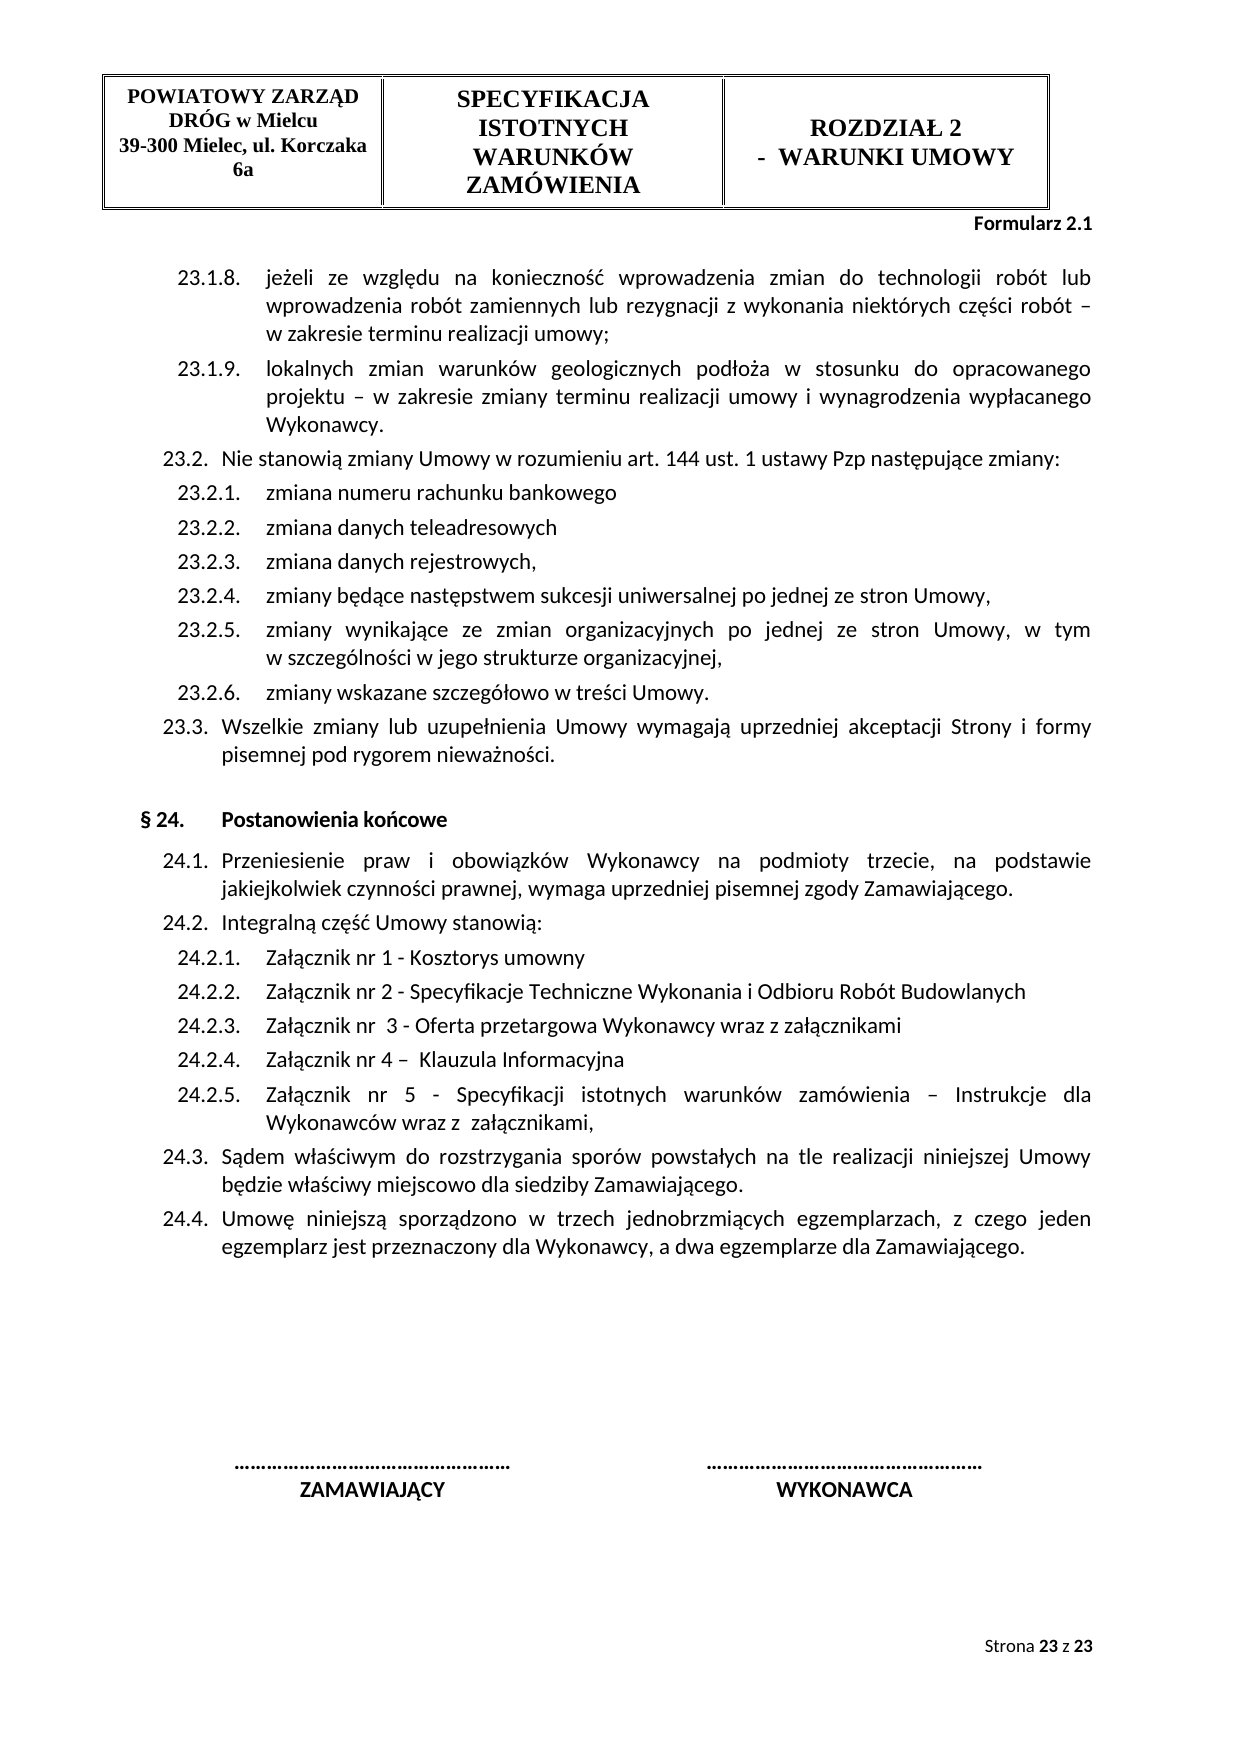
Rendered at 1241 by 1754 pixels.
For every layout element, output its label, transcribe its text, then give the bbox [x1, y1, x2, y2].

subtitle zmiany wynikające ze zmian organizacyjnych po jednej ze stron Umowy, w tym w szczególności w jego strukturze organizacyjnej, [177, 615, 1093, 671]
subtitle zmiany wskazane szczegółowo w treści Umowy. [177, 678, 1093, 706]
subtitle Załącznik nr 5 - Specyfikacji istotnych warunków zamówienia – Instrukcje dla Wykonawców wraz z załącznikami, [177, 1080, 1093, 1136]
subtitle zmiana danych teleadresowych [177, 513, 1093, 541]
subtitle zmiana danych rejestrowych, [177, 547, 1093, 575]
subtitle Załącznik nr 4 – Klauzula Informacyjna [177, 1045, 1093, 1073]
table_cell ZAMAWIAJĄCY [136, 1475, 608, 1503]
subtitle Integralną część Umowy stanowią: [162, 908, 1093, 936]
table_header …………………………………………… [608, 1447, 1080, 1475]
subtitle Załącznik nr 2 - Specyfikacje Techniczne Wykonania i Odbioru Robót Budowlanych [177, 977, 1093, 1005]
subtitle Umowę niniejszą sporządzono w trzech jednobrzmiących egzemplarzach, z czego jeden egzemplarz jest przeznaczony dla Wykonawcy, a dwa egzemplarze dla Zamawiającego. [162, 1204, 1093, 1260]
subtitle Postanowienia końcowe [162, 806, 1093, 833]
subtitle zmiany będące następstwem sukcesji uniwersalnej po jednej ze stron Umowy, [177, 581, 1093, 609]
table_header …………………………………………… [136, 1447, 608, 1475]
table_cell WYKONAWCA [608, 1475, 1080, 1503]
subtitle jeżeli ze względu na konieczność wprowadzenia zmian do technologii robót lub wprowadzenia robót zamiennych lub rezygnacji z wykonania niektórych części robót – w zakresie terminu realizacji umowy; [177, 263, 1093, 347]
subtitle Sądem właściwym do rozstrzygania sporów powstałych na tle realizacji niniejszej Umowy będzie właściwy miejscowo dla siedziby Zamawiającego. [162, 1142, 1093, 1198]
subtitle Przeniesienie praw i obowiązków Wykonawcy na podmioty trzecie, na podstawie jakiejkolwiek czynności prawnej, wymaga uprzedniej pisemnej zgody Zamawiającego. [162, 846, 1093, 902]
subtitle Załącznik nr 3 - Oferta przetargowa Wykonawcy wraz z załącznikami [177, 1011, 1093, 1039]
subtitle Załącznik nr 1 - Kosztorys umowny [177, 943, 1093, 971]
subtitle Nie stanowią zmiany Umowy w rozumieniu art. 144 ust. 1 ustawy Pzp następujące zmiany: [162, 444, 1093, 472]
subtitle Wszelkie zmiany lub uzupełnienia Umowy wymagają uprzedniej akceptacji Strony i formy pisemnej pod rygorem nieważności. [162, 712, 1093, 768]
subtitle zmiana numeru rachunku bankowego [177, 478, 1093, 506]
subtitle lokalnych zmian warunków geologicznych podłoża w stosunku do opracowanego projektu – w zakresie zmiany terminu realizacji umowy i wynagrodzenia wypłacanego Wykonawcy. [177, 354, 1093, 438]
